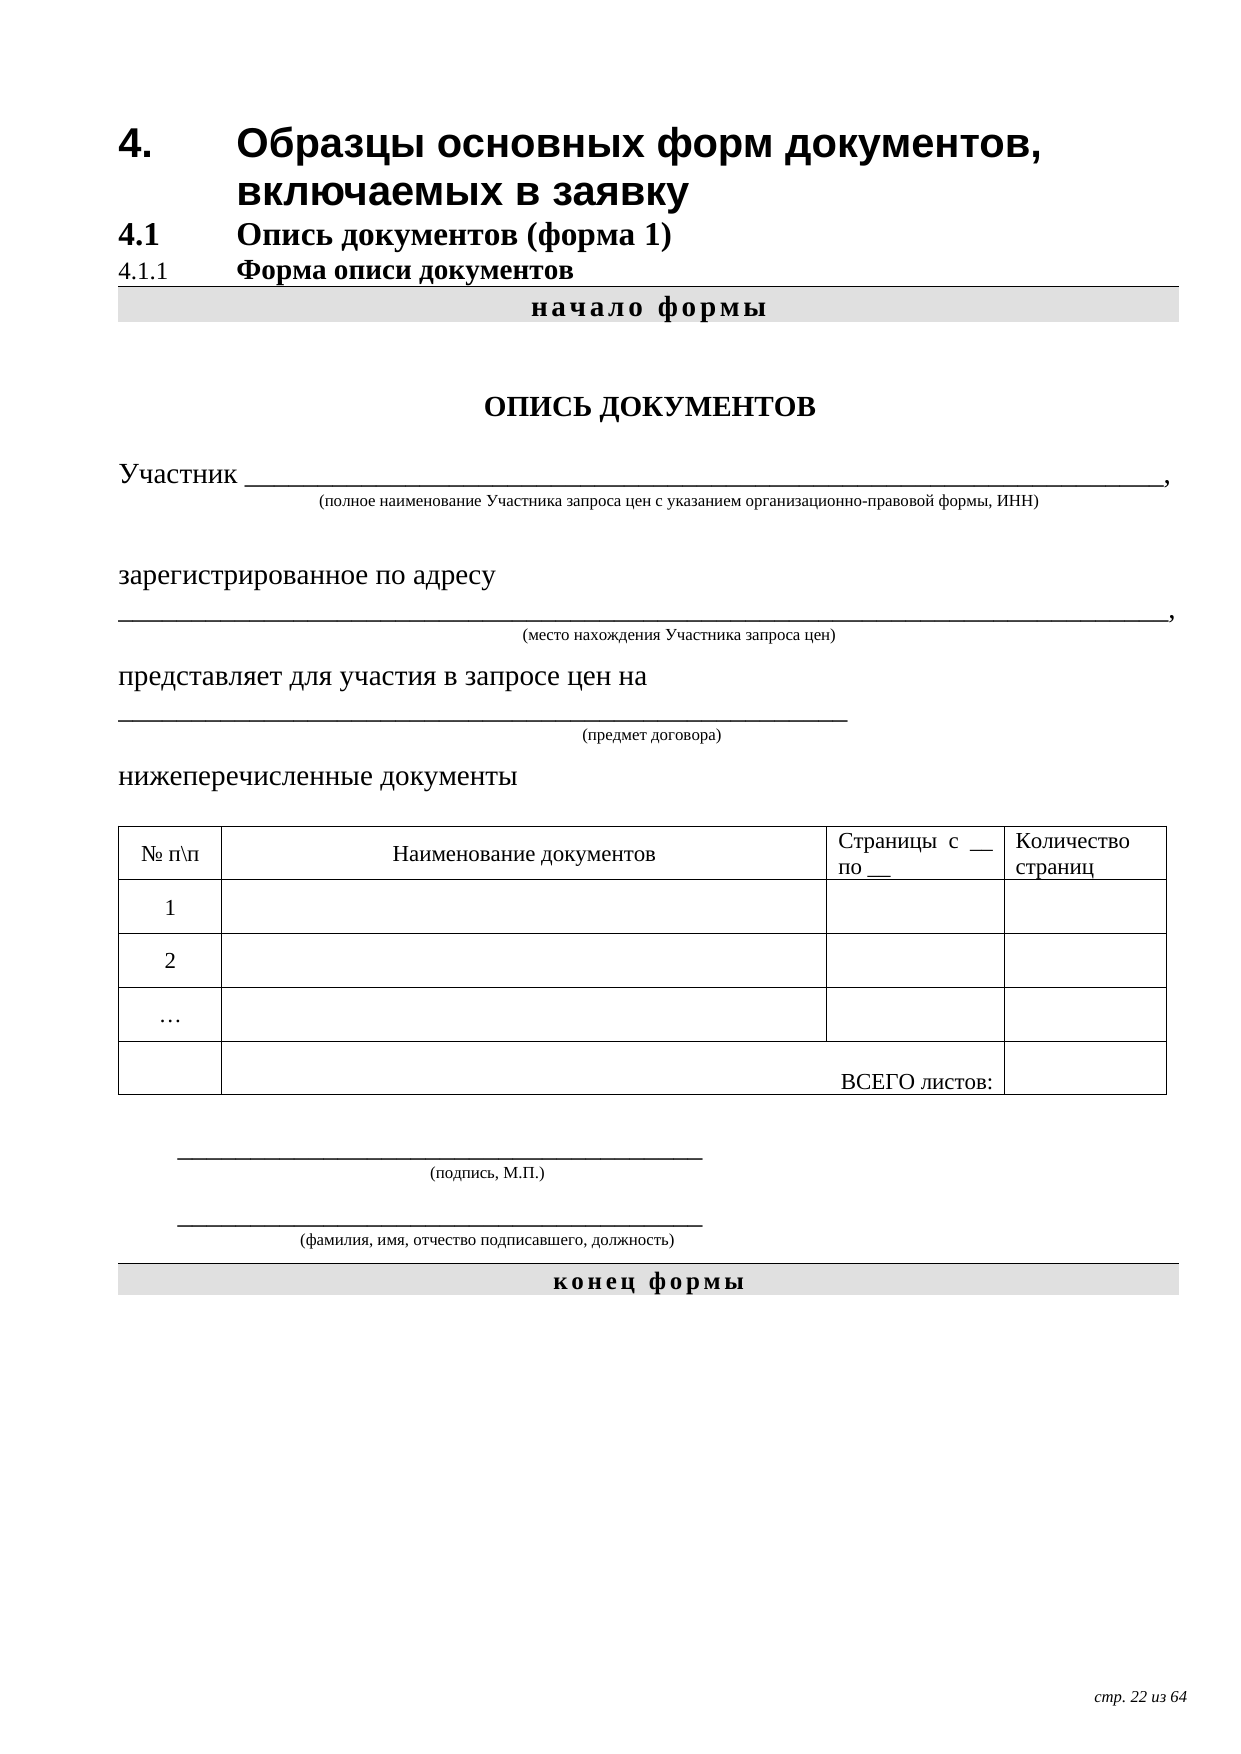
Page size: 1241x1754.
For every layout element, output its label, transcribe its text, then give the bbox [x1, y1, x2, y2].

text (место нахождения Участника запроса цен) [118, 624, 1181, 658]
table_cell [222, 988, 826, 1041]
list Форма описи документов [118, 252, 1181, 286]
table_header Наименование документов [222, 827, 826, 879]
table_cell [119, 1042, 221, 1094]
text ________________________________________________________________________, [118, 591, 1181, 624]
table_cell [222, 934, 826, 987]
table_cell 1 [119, 880, 221, 933]
table_header № п\п [119, 827, 221, 879]
text нижеперечисленные документы [118, 758, 1181, 792]
text (предмет договора) [118, 725, 1181, 758]
table_cell 2 [119, 934, 221, 987]
text (фамилия, имя, отчество подписавшего, должность) [118, 1229, 797, 1263]
text ____________________________________ [118, 1196, 1181, 1229]
table_cell [827, 880, 1004, 933]
text конец формы [118, 1264, 1179, 1295]
table_cell [1005, 934, 1166, 987]
subtitle Образцы основных форм документов, включаемых в заявку [118, 118, 1181, 214]
text (полное наименование Участника запроса цен с указанием организационно-правовой формы, ИНН) [118, 490, 1181, 524]
table_header Количество страниц [1005, 827, 1166, 879]
text представляет для участия в запросе цен на [118, 658, 1181, 691]
text зарегистрированное по адресу [118, 557, 1181, 591]
text Участник _______________________________________________________________, [118, 457, 1181, 490]
table_cell [827, 934, 1004, 987]
text __________________________________________________ [118, 691, 1181, 725]
table_header Страницы с __ по __ [827, 827, 1004, 879]
text начало формы [118, 287, 1179, 322]
table_cell … [119, 988, 221, 1041]
table_cell [222, 880, 826, 933]
table_cell [827, 988, 1004, 1041]
text (подпись, М.П.) [118, 1162, 797, 1196]
text ____________________________________ [118, 1129, 1181, 1162]
table_cell [1005, 1042, 1166, 1094]
table_cell [1005, 988, 1166, 1041]
text ОПИСЬ ДОКУМЕНТОВ [118, 389, 1181, 423]
table_cell ВСЕГО листов: [222, 1042, 1004, 1094]
table_cell [1005, 880, 1166, 933]
